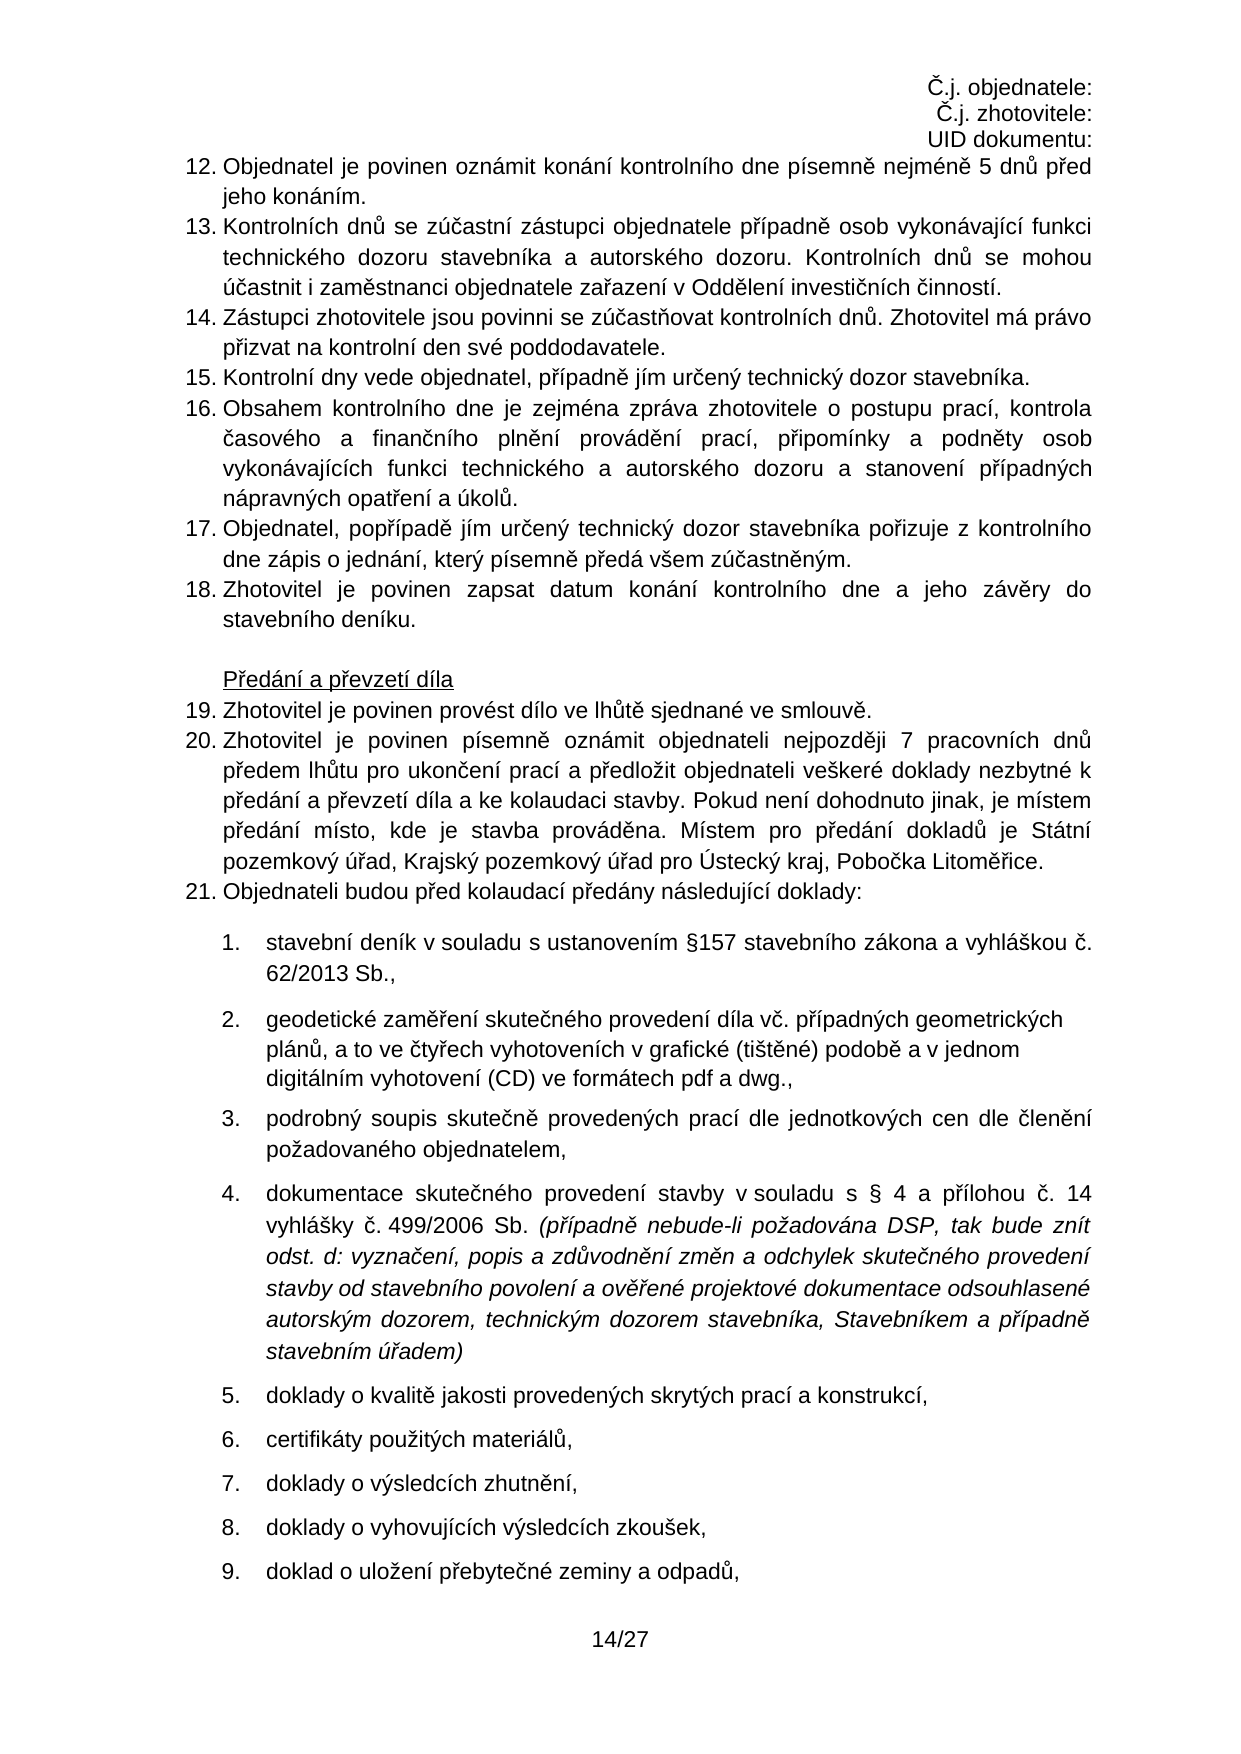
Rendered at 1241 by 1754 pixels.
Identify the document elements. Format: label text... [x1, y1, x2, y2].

list Obsahem kontrolního dne je zejména zpráva zhotovitele o postupu prací, kontrola časového a finančního plnění provádění prací, připomínky a podněty osob vykonávajících funkci technického a autorského dozoru a stanovení případných nápravných opatření a úkolů. [185, 394, 1093, 511]
list Objednatel je povinen oznámit konání kontrolního dne písemně nejméně 5 dnů před jeho konáním. [185, 153, 1093, 209]
list Kontrolních dnů se zúčastní zástupci objednatele případně osob vykonávající funkci technického dozoru stavebníka a autorského dozoru. Kontrolních dnů se mohou účastnit i zaměstnanci objednatele zařazení v Oddělení investičních činností. [185, 213, 1093, 300]
list doklady o kvalitě jakosti provedených skrytých prací a konstrukcí, [221, 1382, 1093, 1408]
list doklady o vyhovujících výsledcích zkoušek, [221, 1514, 1093, 1541]
list Objednateli budou před kolaudací předány následující doklady: [185, 878, 1093, 904]
list doklady o výsledcích zhutnění, [221, 1470, 1093, 1496]
list Objednatel, popřípadě jím určený technický dozor stavebníka pořizuje z kontrolního dne zápis o jednání, který písemně předá všem zúčastněným. [185, 515, 1093, 572]
list doklad o uložení přebytečné zeminy a odpadů, [221, 1558, 1093, 1584]
list geodetické zaměření skutečného provedení díla vč. případných geometrických plánů, a to ve čtyřech vyhotoveních v grafické (tištěné) podobě a v jednom digitálním vyhotovení (CD) ve formátech pdf a dwg., [221, 1004, 1093, 1092]
list Zhotovitel je povinen provést dílo ve lhůtě sjednané ve smlouvě. [185, 697, 1093, 723]
list dokumentace skutečného provedení stavby v souladu s § 4 a přílohou č. 14 vyhlášky č. 499/2006 Sb. (případně nebude-li požadována DSP, tak bude znít odst. d: vyznačení, popis a zdůvodnění změn a odchylek skutečného provedení stavby od stavebního povolení a ověřené projektové dokumentace odsouhlasené autorským dozorem, technickým dozorem stavebníka, Stavebníkem a případně stavebním úřadem) [221, 1180, 1093, 1364]
list Zhotovitel je povinen písemně oznámit objednateli nejpozději 7 pracovních dnů předem lhůtu pro ukončení prací a předložit objednateli veškeré doklady nezbytné k předání a převzetí díla a ke kolaudaci stavby. Pokud není dohodnuto jinak, je místem předání místo, kde je stavba prováděna. Místem pro předání dokladů je Státní pozemkový úřad, Krajský pozemkový úřad pro Ústecký kraj, Pobočka Litoměřice. [185, 727, 1093, 874]
list podrobný soupis skutečně provedených prací dle jednotkových cen dle členění požadovaného objednatelem, [221, 1104, 1093, 1162]
list Zástupci zhotovitele jsou povinni se zúčastňovat kontrolních dnů. Zhotovitel má právo přizvat na kontrolní den své poddodavatele. [185, 304, 1093, 360]
list Předání a převzetí díla [223, 666, 1093, 693]
list stavební deník v souladu s ustanovením §157 stavebního zákona a vyhláškou č. 62/2013 Sb., [221, 929, 1093, 987]
list certifikáty použitých materiálů, [221, 1426, 1093, 1452]
list Kontrolní dny vede objednatel, případně jím určený technický dozor stavebníka. [185, 364, 1093, 391]
list Zhotovitel je povinen zapsat datum konání kontrolního dne a jeho závěry do stavebního deníku. [185, 576, 1093, 632]
